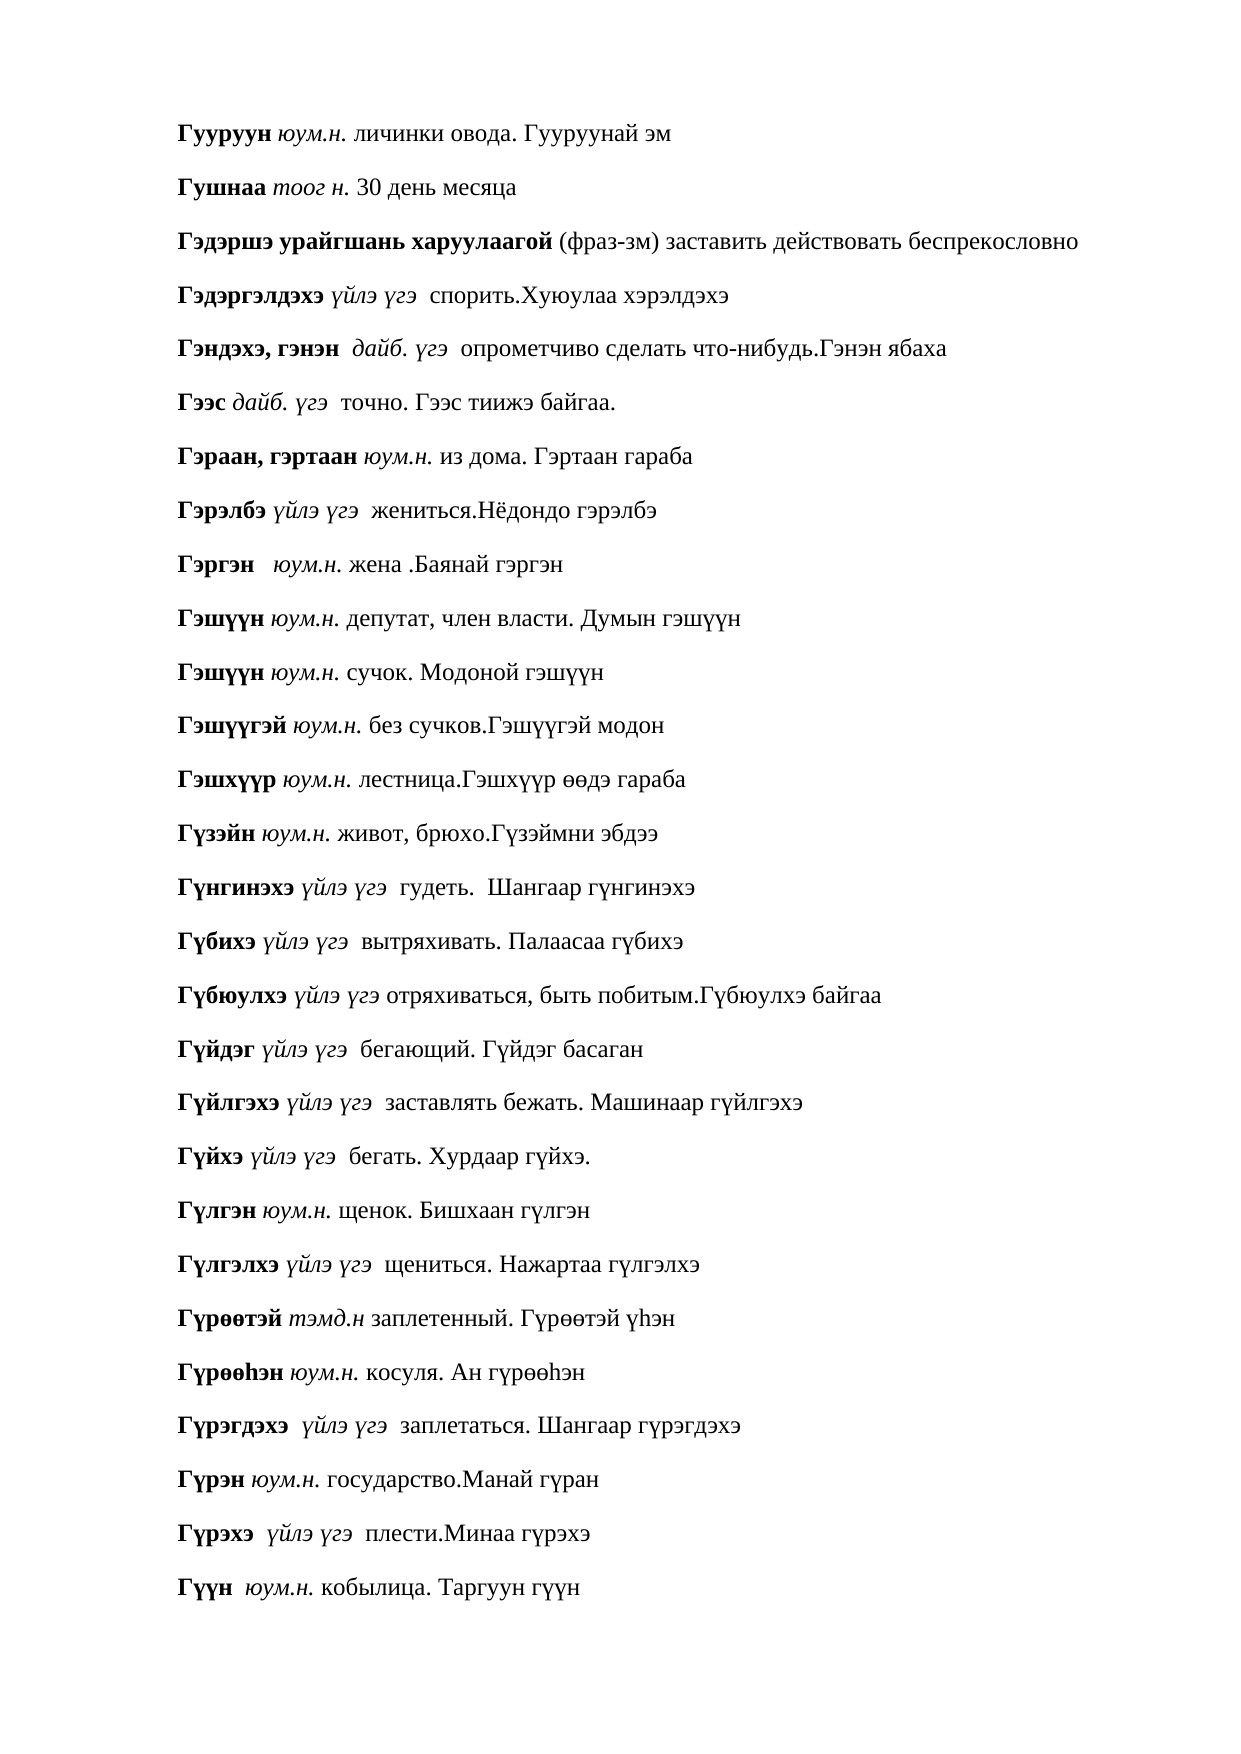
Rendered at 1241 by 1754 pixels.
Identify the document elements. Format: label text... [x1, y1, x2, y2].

text Гэдэршэ урайгшань харуулаагой (фраз-зм) заставить действовать беспрекословно [177, 226, 1152, 254]
text Гууруун юум.н. личинки овода. Гууруунай эм [177, 118, 1152, 147]
text Гэдэргэлдэхэ үйлэ үгэ спорить.Хуюулаа хэрэлдэхэ [177, 280, 1152, 308]
text Гүбихэ үйлэ үгэ вытряхивать. Палаасаа гүбихэ [177, 926, 1152, 955]
text Гүрөөhэн юум.н. косуля. Ан гүрөөhэн [177, 1357, 1152, 1386]
text Гүрэгдэхэ үйлэ үгэ заплетаться. Шангаар гүрэгдэхэ [177, 1411, 1152, 1439]
text Гүйхэ үйлэ үгэ бегать. Хурдаар гүйхэ. [177, 1141, 1152, 1170]
text Гүбюулхэ үйлэ үгэ отряхиваться, быть побитым.Гүбюулхэ байгаа [177, 980, 1152, 1008]
text Гээс дайб. үгэ точно. Гээс тиижэ байгаа. [177, 387, 1152, 416]
text Гэраан, гэртаан юум.н. из дома. Гэртаан гараба [177, 441, 1152, 470]
text Гушнаа тоог н. 30 день месяца [177, 172, 1152, 201]
text Гүрэхэ үйлэ үгэ плести.Минаа гүрэхэ [177, 1518, 1152, 1547]
text Гүүн юум.н. кобылица. Таргуун гүүн [177, 1572, 1152, 1601]
text Гэрэлбэ үйлэ үгэ жениться.Нёдондо гэрэлбэ [177, 495, 1152, 524]
text Гүлгэлхэ үйлэ үгэ щениться. Нажартаа гүлгэлхэ [177, 1249, 1152, 1278]
text Гүрөөтэй тэмд.н заплетенный. Гүрөөтэй үhэн [177, 1303, 1152, 1332]
text Гэшүүгэй юум.н. без сучков.Гэшүүгэй модон [177, 711, 1152, 739]
text Гэшүүн юум.н. сучок. Модоной гэшүүн [177, 657, 1152, 685]
text Гүрэн юум.н. государство.Манай гүран [177, 1464, 1152, 1493]
text Гүзэйн юум.н. живот, брюхо.Гүзэймни эбдээ [177, 818, 1152, 847]
text Гэшхүүр юум.н. лестница.Гэшхүүр өөдэ гараба [177, 764, 1152, 793]
text Гүлгэн юум.н. щенок. Бишхаан гүлгэн [177, 1195, 1152, 1224]
text Гүйлгэхэ үйлэ үгэ заставлять бежать. Машинаар гүйлгэхэ [177, 1087, 1152, 1116]
text Гэргэн юум.н. жена .Баянай гэргэн [177, 549, 1152, 578]
text Гүйдэг үйлэ үгэ бегающий. Гүйдэг басаган [177, 1034, 1152, 1062]
text Гүнгинэхэ үйлэ үгэ гудеть. Шангаар гүнгинэхэ [177, 872, 1152, 901]
text Гэндэхэ, гэнэн дайб. үгэ опрометчиво сделать что-нибудь.Гэнэн ябаха [177, 333, 1152, 362]
text Гэшүүн юум.н. депутат, член власти. Думын гэшүүн [177, 603, 1152, 632]
